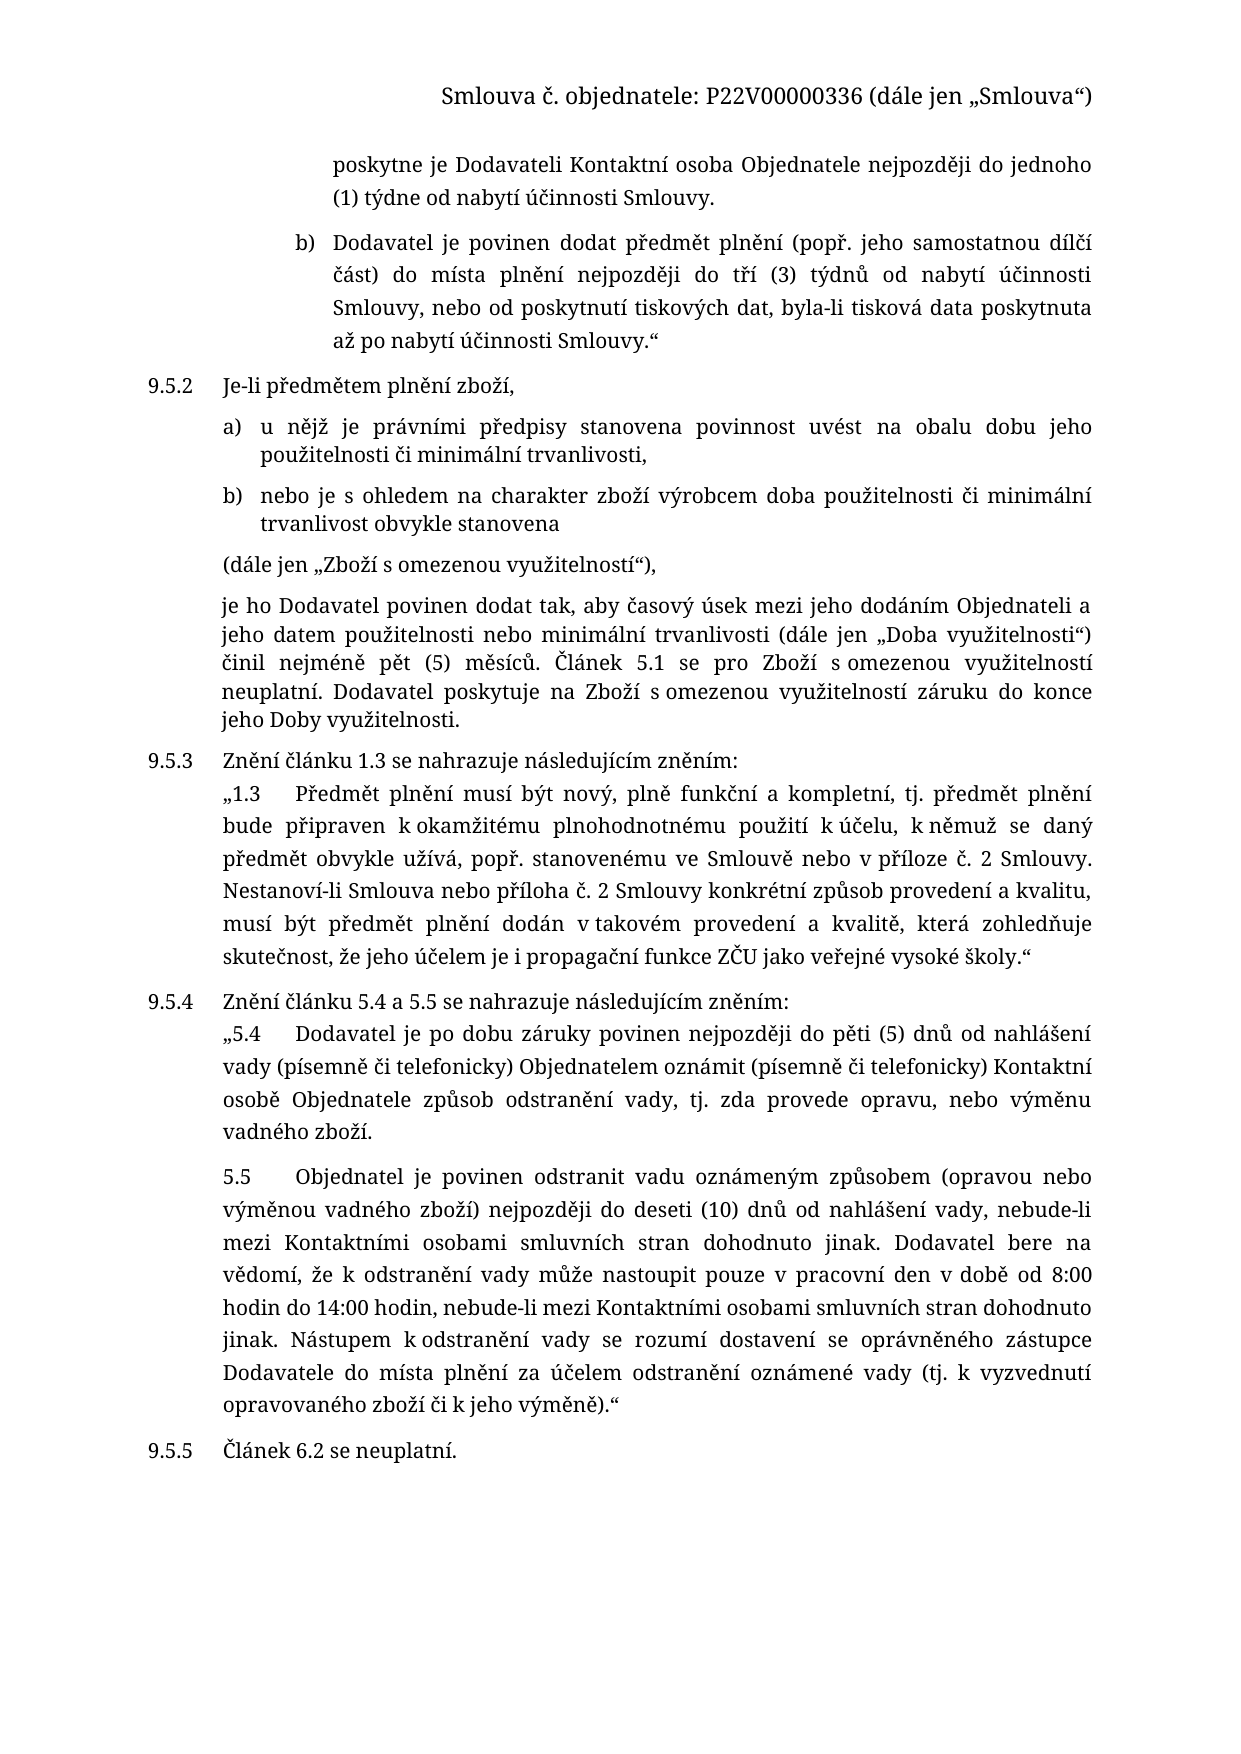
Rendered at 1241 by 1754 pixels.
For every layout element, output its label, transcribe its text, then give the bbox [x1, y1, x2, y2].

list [295, 150, 1093, 211]
list Je-li předmětem plnění zboží, [148, 371, 1093, 399]
list 5.5 Objednatel je povinen odstranit vadu oznámeným způsobem (opravou nebo výměnou vadného zboží) nejpozději do deseti (10) dnů od nahlášení vady, nebude-li mezi Kontaktními osobami smluvních stran dohodnuto jinak. Dodavatel bere na vědomí, že k odstranění vady může nastoupit pouze v pracovní den v době od 8:00 hodin do 14:00 hodin, nebude-li mezi Kontaktními osobami smluvních stran dohodnuto jinak. Nástupem k odstranění vady se rozumí dostavení se oprávněného zástupce Dodavatele do místa plnění za účelem odstranění oznámené vady (tj. k vyzvednutí opravovaného zboží či k jeho výměně).“ [223, 1162, 1093, 1419]
list nebo je s ohledem na charakter zboží výrobcem doba použitelnosti či minimální trvanlivost obvykle stanovena [223, 481, 1093, 538]
list Znění článku 1.3 se nahrazuje následujícím zněním: [148, 746, 1093, 774]
list Dodavatel je povinen dodat předmět plnění (popř. jeho samostatnou dílčí část) do místa plnění nejpozději do tří (3) týdnů od nabytí účinnosti Smlouvy, nebo od poskytnutí tiskových dat, byla-li tisková data poskytnuta až po nabytí účinnosti Smlouvy.“ [295, 228, 1093, 354]
list Znění článku 5.4 a 5.5 se nahrazuje následujícím zněním: [148, 987, 1093, 1015]
list Článek 6.2 se neuplatní. [148, 1436, 1093, 1464]
list „5.4 Dodavatel je po dobu záruky povinen nejpozději do pěti (5) dnů od nahlášení vady (písemně či telefonicky) Objednatelem oznámit (písemně či telefonicky) Kontaktní osobě Objednatele způsob odstranění vady, tj. zda provede opravu, nebo výměnu vadného zboží. [223, 1019, 1093, 1146]
text je ho Dodavatel povinen dodat tak, aby časový úsek mezi jeho dodáním Objednateli a jeho datem použitelnosti nebo minimální trvanlivosti (dále jen „Doba využitelnosti“) činil nejméně pět (5) měsíců. Článek 5.1 se pro Zboží s omezenou využitelností neuplatní. Dodavatel poskytuje na Zboží s omezenou využitelností záruku do konce jeho Doby využitelnosti. [221, 591, 1093, 734]
list „1.3 Předmět plnění musí být nový, plně funkční a kompletní, tj. předmět plnění bude připraven k okamžitému plnohodnotnému použití k účelu, k němuž se daný předmět obvykle užívá, popř. stanovenému ve Smlouvě nebo v příloze č. 2 Smlouvy. Nestanoví-li Smlouva nebo příloha č. 2 Smlouvy konkrétní způsob provedení a kvalitu, musí být předmět plnění dodán v takovém provedení a kvalitě, která zohledňuje skutečnost, že jeho účelem je i propagační funkce ZČU jako veřejné vysoké školy.“ [223, 779, 1093, 970]
text (dále jen „Zboží s omezenou využitelností“), [223, 551, 1093, 579]
list u nějž je právními předpisy stanovena povinnost uvést na obalu dobu jeho použitelnosti či minimální trvanlivosti, [223, 412, 1093, 469]
